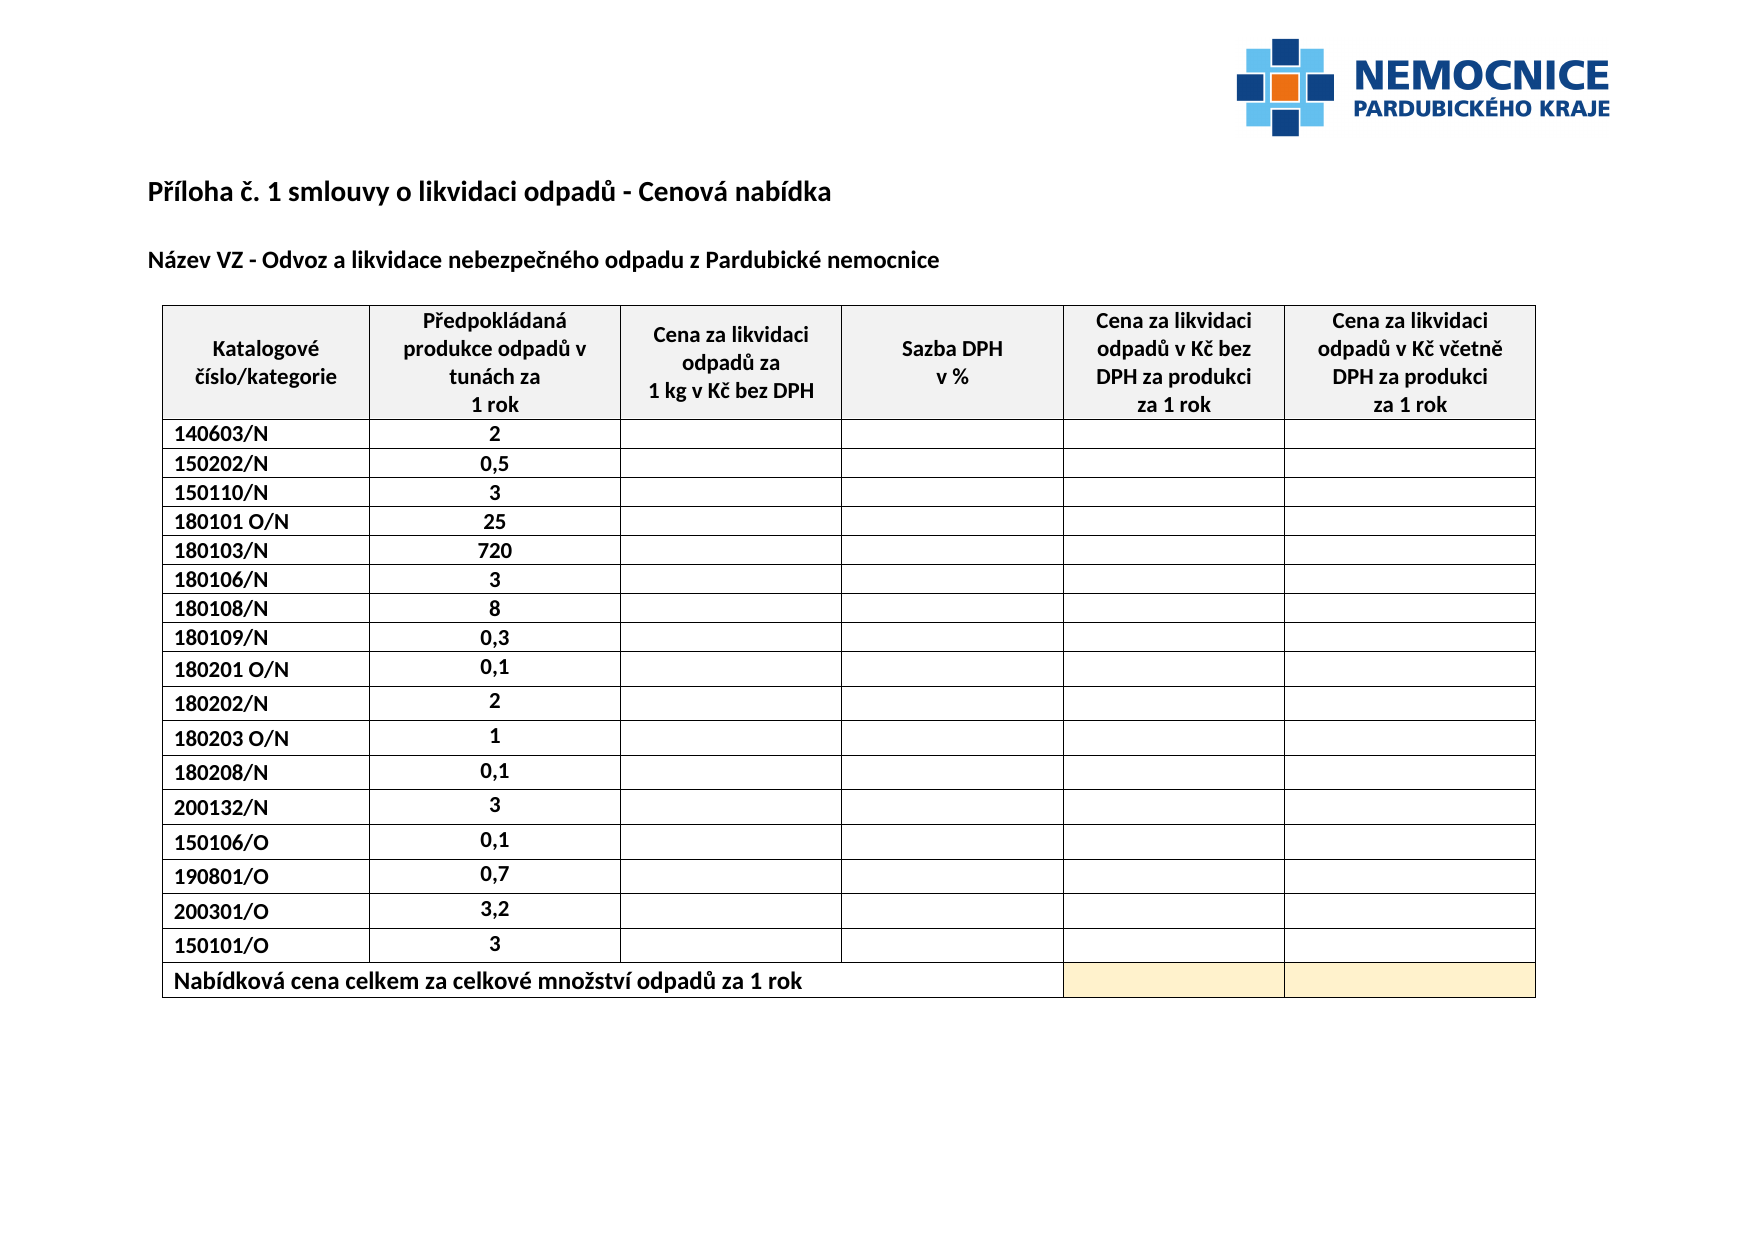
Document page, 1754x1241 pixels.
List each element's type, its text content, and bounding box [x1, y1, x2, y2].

table_cell 180208/N [163, 756, 369, 789]
table_cell [1285, 756, 1535, 789]
table_cell 3,2 [370, 894, 620, 928]
table_cell 0,1 [370, 756, 620, 789]
table_cell [842, 536, 1063, 564]
table_cell 200132/N [163, 790, 369, 824]
table_cell 3 [370, 478, 620, 506]
table_cell 0,1 [370, 825, 620, 858]
table_cell 25 [370, 507, 620, 535]
table_cell [842, 478, 1063, 506]
table_cell [842, 652, 1063, 686]
table_cell [621, 721, 841, 755]
table_cell [1064, 963, 1284, 997]
table_cell [1064, 652, 1284, 686]
table_cell 180202/N [163, 687, 369, 720]
table_cell [1064, 929, 1284, 962]
table_cell [842, 687, 1063, 720]
table_cell 2 [370, 420, 620, 448]
table_cell 180103/N [163, 536, 369, 564]
table_cell [842, 894, 1063, 928]
table_cell [842, 623, 1063, 651]
table_cell [842, 756, 1063, 789]
table_cell [1285, 687, 1535, 720]
table_cell [1064, 449, 1284, 477]
table_cell 150202/N [163, 449, 369, 477]
table_cell [621, 449, 841, 477]
table_cell [621, 594, 841, 622]
table_cell 3 [370, 790, 620, 824]
picture [1235, 37, 1610, 138]
table_cell [842, 565, 1063, 593]
table_cell [842, 790, 1063, 824]
table_header Cena za likvidaci odpadů v Kč včetně DPH za produkci za 1 rok [1285, 306, 1535, 418]
table_cell [621, 536, 841, 564]
table_cell 0,1 [370, 652, 620, 686]
table_cell [1285, 507, 1535, 535]
table_cell 0,3 [370, 623, 620, 651]
table_cell 3 [370, 929, 620, 962]
table_cell 140603/N [163, 420, 369, 448]
table_cell [621, 507, 841, 535]
table_cell [1285, 449, 1535, 477]
table_cell [1285, 929, 1535, 962]
table_cell [1064, 825, 1284, 858]
table_cell [621, 790, 841, 824]
table_cell [1064, 790, 1284, 824]
table_header Katalogové číslo/kategorie [163, 306, 369, 418]
table_cell [842, 825, 1063, 858]
text Příloha č. 1 smlouvy o likvidaci odpadů - Cenová nabídka [148, 173, 1606, 209]
table_cell 180101 O/N [163, 507, 369, 535]
table_cell [621, 860, 841, 893]
table_cell [621, 420, 841, 448]
table_cell [1064, 860, 1284, 893]
table_cell [1064, 623, 1284, 651]
table_cell 180203 O/N [163, 721, 369, 755]
table_cell 180108/N [163, 594, 369, 622]
table_cell [842, 507, 1063, 535]
table_cell [1064, 894, 1284, 928]
table_cell 200301/O [163, 894, 369, 928]
table_cell [1064, 507, 1284, 535]
table_cell 720 [370, 536, 620, 564]
table_cell 190801/O [163, 860, 369, 893]
table_cell [1285, 478, 1535, 506]
table_header Cena za likvidaci odpadů v Kč bez DPH za produkci za 1 rok [1064, 306, 1284, 418]
table_cell [1064, 594, 1284, 622]
table_cell [1285, 721, 1535, 755]
table_cell [621, 929, 841, 962]
table_cell 150106/O [163, 825, 369, 858]
table_cell [621, 756, 841, 789]
table_cell [842, 449, 1063, 477]
table_cell 180106/N [163, 565, 369, 593]
table_cell 150110/N [163, 478, 369, 506]
table_cell [621, 623, 841, 651]
table_header Sazba DPH v % [842, 306, 1063, 418]
table_cell 1 [370, 721, 620, 755]
table_cell 0,5 [370, 449, 620, 477]
table_header Cena za likvidaci odpadů za 1 kg v Kč bez DPH [621, 306, 841, 418]
table_cell 2 [370, 687, 620, 720]
text Název VZ - Odvoz a likvidace nebezpečného odpadu z Pardubické nemocnice [148, 244, 1606, 275]
table_cell [842, 929, 1063, 962]
table_cell [621, 825, 841, 858]
table_cell 3 [370, 565, 620, 593]
table_cell [621, 687, 841, 720]
table_cell [1285, 536, 1535, 564]
table_cell [842, 420, 1063, 448]
table_cell [1064, 565, 1284, 593]
table_cell [1285, 790, 1535, 824]
table_cell [621, 565, 841, 593]
table_cell [1285, 594, 1535, 622]
table_cell [621, 652, 841, 686]
table_cell [1064, 420, 1284, 448]
table_cell Nabídková cena celkem za celkové množství odpadů za 1 rok [163, 963, 1063, 997]
table_header Předpokládaná produkce odpadů v tunách za 1 rok [370, 306, 620, 418]
table_cell [842, 594, 1063, 622]
table_cell 180201 O/N [163, 652, 369, 686]
table_cell 8 [370, 594, 620, 622]
table_cell [842, 860, 1063, 893]
table_cell [1285, 860, 1535, 893]
table_cell [842, 721, 1063, 755]
table_cell [1064, 756, 1284, 789]
table_cell [1064, 478, 1284, 506]
table_cell 180109/N [163, 623, 369, 651]
table_cell 0,7 [370, 860, 620, 893]
table_cell [1285, 652, 1535, 686]
table_cell 150101/O [163, 929, 369, 962]
table_cell [1285, 623, 1535, 651]
table_cell [1285, 894, 1535, 928]
table_cell [621, 894, 841, 928]
table_cell [1064, 721, 1284, 755]
table_cell [621, 478, 841, 506]
table_cell [1285, 420, 1535, 448]
table_cell [1064, 536, 1284, 564]
table_cell [1285, 963, 1535, 997]
table_cell [1285, 825, 1535, 858]
table_cell [1285, 565, 1535, 593]
table_cell [1064, 687, 1284, 720]
